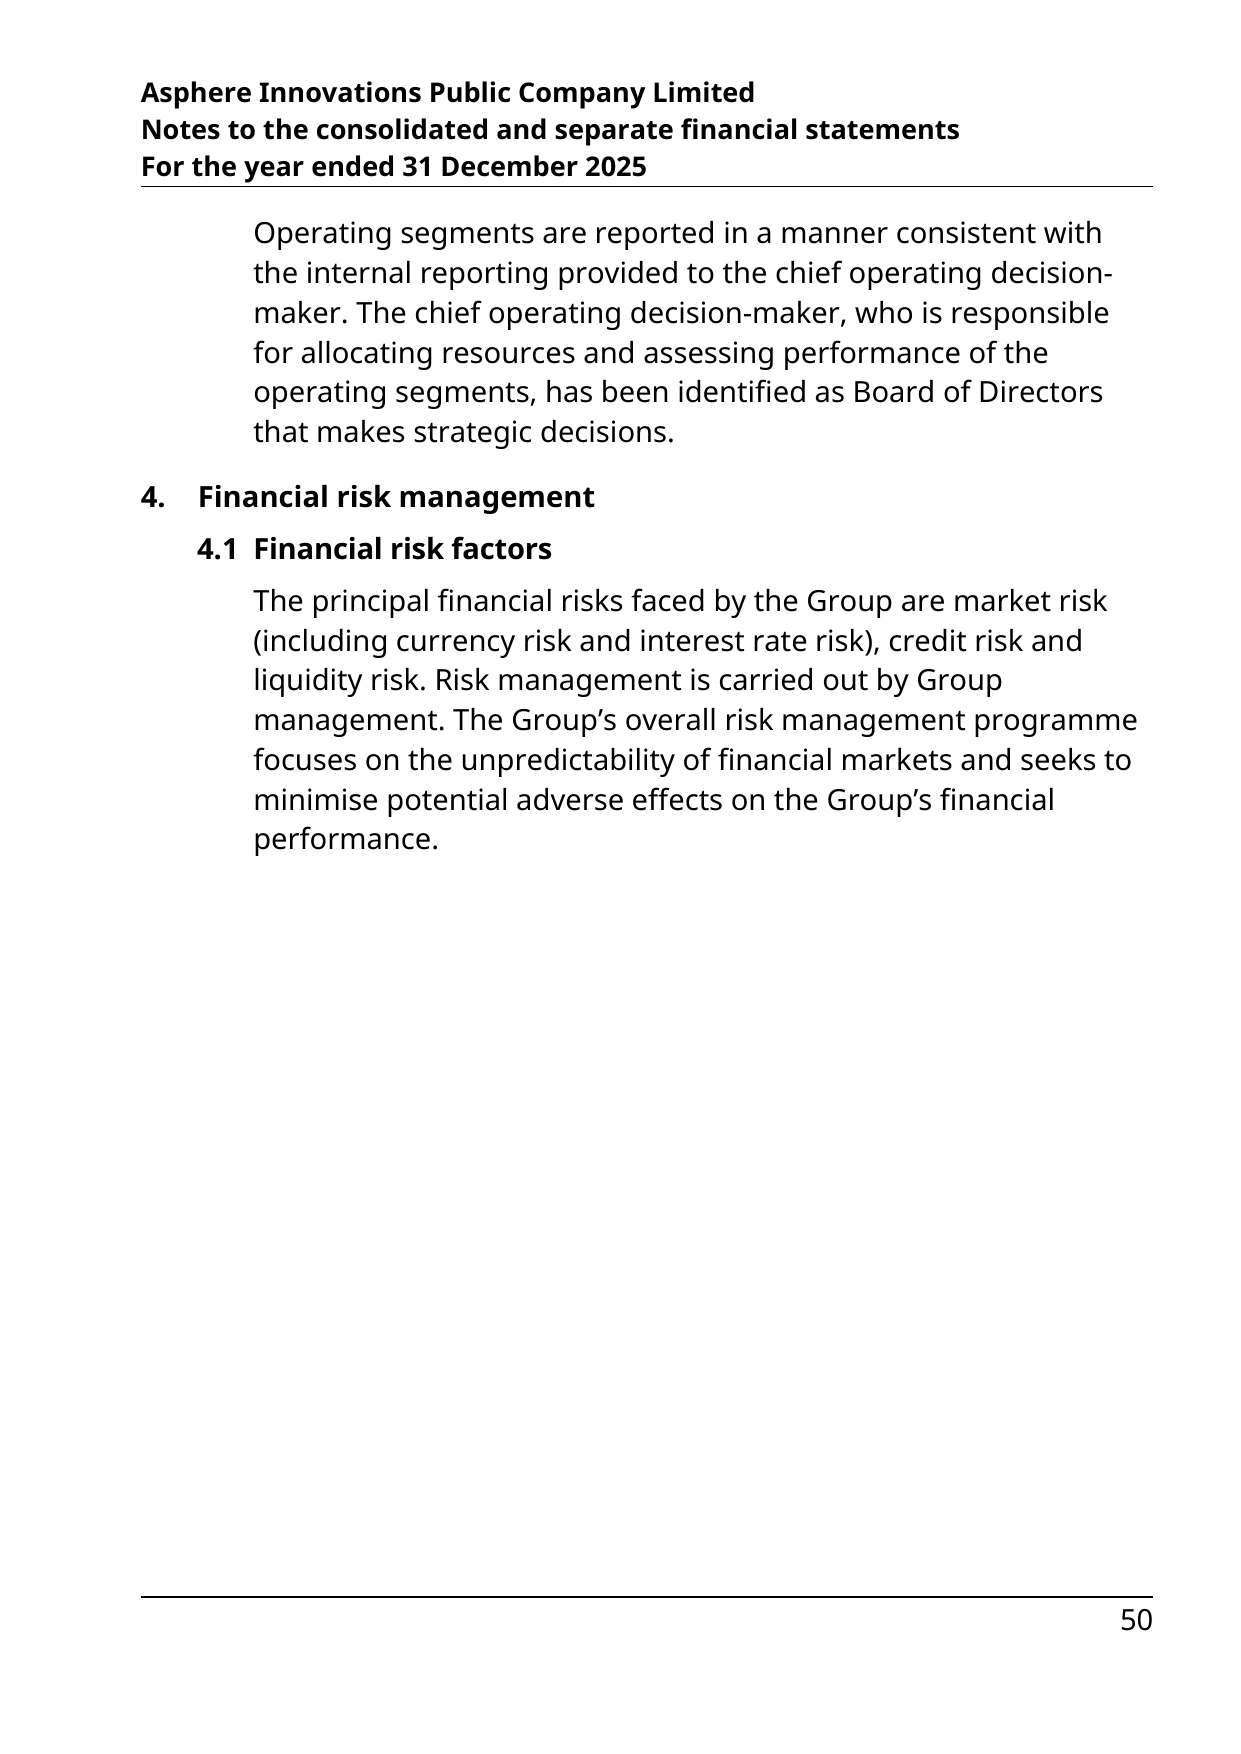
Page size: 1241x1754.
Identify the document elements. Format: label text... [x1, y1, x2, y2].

list Operating segments are reported in a manner consistent with the internal reporting provided to the chief operating decision-maker. The chief operating decision-maker, who is responsible for allocating resources and assessing performance of the operating segments, has been identified as Board of Directors that makes strategic decisions. [253, 213, 1153, 451]
text The principal financial risks faced by the Group are market risk (including currency risk and interest rate risk), credit risk and liquidity risk. Risk management is carried out by Group management. The Group’s overall risk management programme focuses on the unpredictability of financial markets and seeks to minimise potential adverse effects on the Group’s financial performance. [253, 580, 1153, 858]
text 4.1 Financial risk factors [197, 528, 1153, 568]
list Financial risk management [141, 476, 1153, 516]
